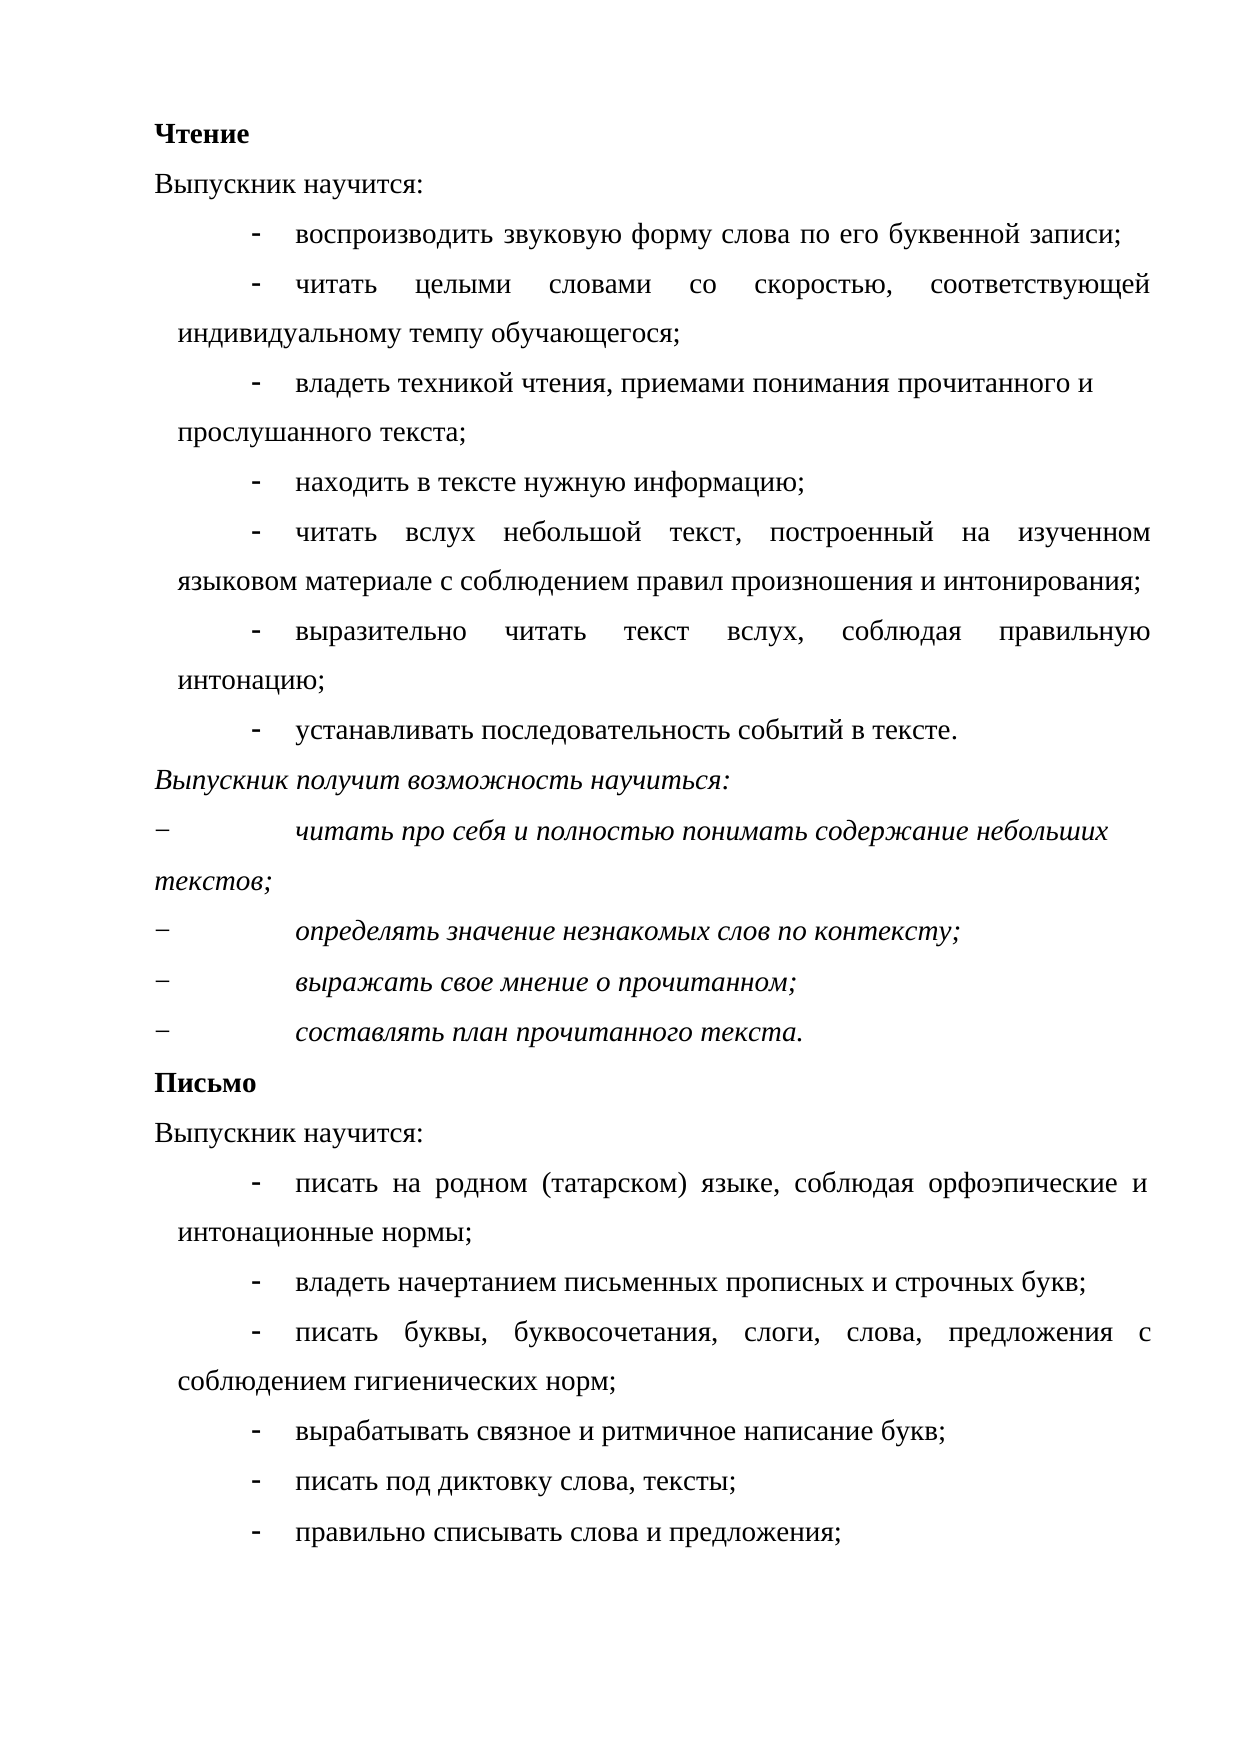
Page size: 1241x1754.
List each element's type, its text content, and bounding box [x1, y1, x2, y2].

text Выпускник научится: [154, 1115, 1192, 1148]
list находить в тексте нужную информацию; [251, 464, 1192, 498]
list читать вслух небольшой текст, построенный на изученном языковом материале с соблюдением правил произношения и интонирования; [177, 514, 1151, 597]
text − определять значение незнакомых слов по контексту; [154, 914, 1192, 947]
text Письмо [154, 1065, 1192, 1098]
text Чтение [154, 116, 1192, 149]
text − составлять план прочитанного текста. [154, 1014, 1192, 1047]
list владеть начертанием письменных прописных и строчных букв; [251, 1264, 1192, 1297]
text − выражать свое мнение о прочитанном; [154, 964, 1192, 997]
list писать буквы, буквосочетания, слоги, слова, предложения с соблюдением гигиенических норм; [177, 1314, 1152, 1397]
list писать под диктовку слова, тексты; [251, 1463, 1192, 1497]
text Выпускник получит возможность научиться: [154, 762, 1192, 796]
list вырабатывать связное и ритмичное написание букв; [251, 1413, 1192, 1447]
list устанавливать последовательность событий в тексте. [251, 712, 1192, 746]
text − читать про себя и полностью понимать содержание небольших текстов; [154, 813, 1145, 897]
text Выпускник научится: [154, 166, 1192, 199]
list правильно списывать слова и предложения; [251, 1514, 1192, 1547]
list выразительно читать текст вслух, соблюдая правильную интонацию; [177, 613, 1151, 696]
list писать на родном (татарском) языке, соблюдая орфоэпические и интонационные нормы; [177, 1165, 1150, 1247]
list владеть техникой чтения, приемами понимания прочитанного и прослушанного текста; [177, 365, 1151, 448]
list читать целыми словами со скоростью, соответствующей индивидуальному темпу обучающегося; [177, 266, 1152, 349]
list воспроизводить звуковую форму слова по его буквенной записи; [251, 216, 1192, 250]
